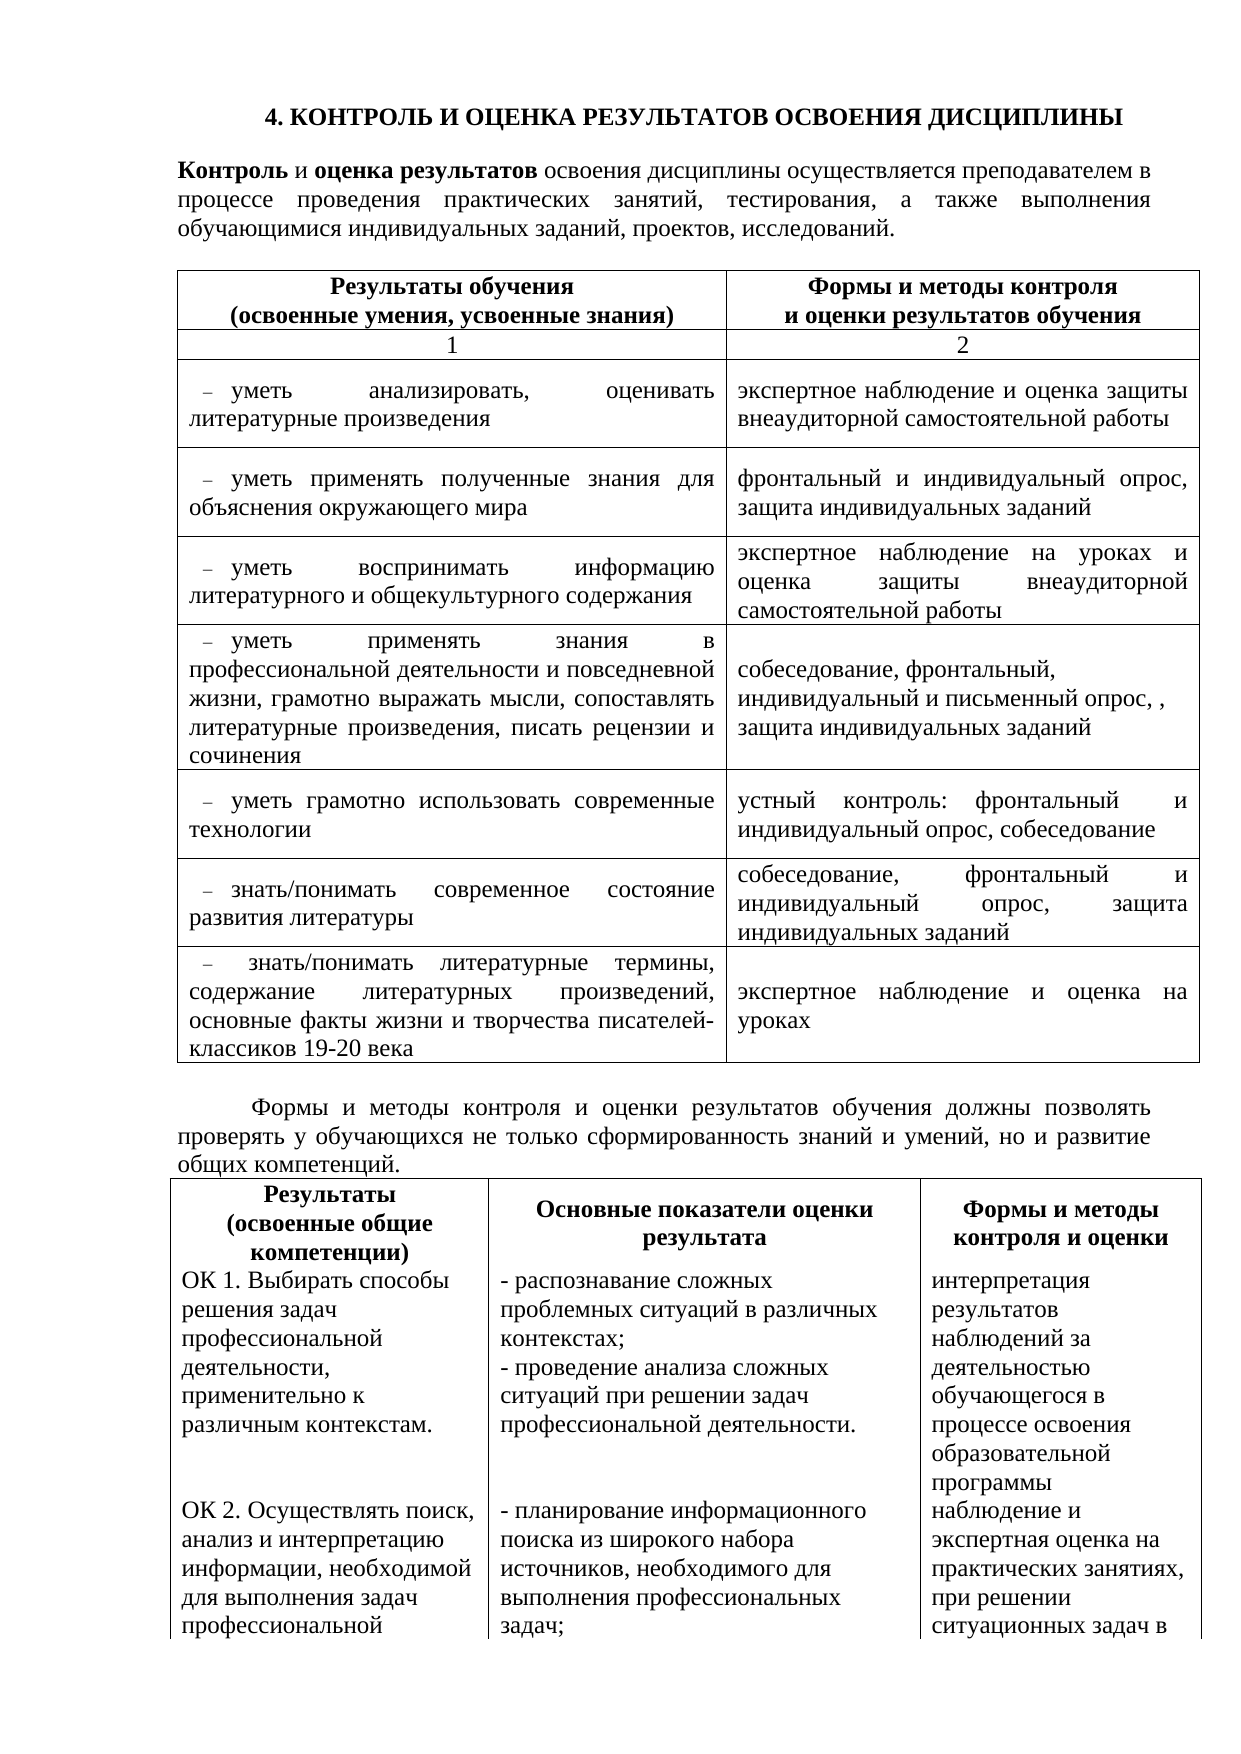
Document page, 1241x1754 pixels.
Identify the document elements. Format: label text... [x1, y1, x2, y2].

table_cell уметь анализировать, оценивать литературные произведения [178, 360, 726, 447]
table_cell устный контроль: фронтальный и индивидуальный опрос, собеседование [727, 770, 1199, 858]
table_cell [921, 1496, 1201, 1639]
table_cell 1 [178, 330, 726, 359]
table_cell - распознавание сложных проблемных ситуаций в различных контекстах; - проведение анализа сложных ситуаций при решении задач профессиональной деятельности. [489, 1266, 920, 1496]
table_header Результаты обучения (освоенные умения, усвоенные знания) [178, 271, 726, 329]
table_cell знать/понимать современное состояние развития литературы [178, 859, 726, 946]
table_cell уметь применять полученные знания для объяснения окружающего мира [178, 448, 726, 536]
table_cell экспертное наблюдение на уроках и оценка защиты внеаудиторной самостоятельной работы [727, 537, 1199, 624]
table_cell собеседование, фронтальный и индивидуальный опрос, защита индивидуальных заданий [727, 859, 1199, 946]
table_header Формы и методы контроля и оценки результатов обучения [727, 271, 1199, 329]
table_cell собеседование, фронтальный, индивидуальный и письменный опрос, , защита индивидуальных заданий [727, 625, 1199, 769]
table_cell экспертное наблюдение и оценка на уроках [727, 947, 1199, 1062]
table_cell знать/понимать литературные термины, содержание литературных произведений, основные факты жизни и творчества писателей-классиков 19-20 века [178, 947, 726, 1062]
table_header Формы и методы контроля и оценки [921, 1179, 1201, 1266]
text Формы и методы контроля и оценки результатов обучения должны позволять проверять у обучающихся не только сформированность знаний и умений, но и развитие общих компетенций. [177, 1092, 1152, 1178]
text 4. КОНТРОЛЬ И ОЦЕНКА РЕЗУЛЬТАТОВ ОСВОЕНИЯ ДИСЦИПЛИНЫ [236, 102, 1152, 131]
table_cell экспертное наблюдение и оценка защиты внеаудиторной самостоятельной работы [727, 360, 1199, 447]
table_cell интерпретация результатов наблюдений за деятельностью обучающегося в процессе освоения образовательной программы [921, 1266, 1201, 1496]
table_cell уметь применять знания в профессиональной деятельности и повседневной жизни, грамотно выражать мысли, сопоставлять литературные произведения, писать рецензии и сочинения [178, 625, 726, 769]
table_cell 2 [727, 330, 1199, 359]
table_header Результаты (освоенные общие компетенции) [171, 1179, 488, 1266]
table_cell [489, 1496, 920, 1639]
table_header Основные показатели оценки результата [489, 1179, 920, 1266]
table_cell ОК 1. Выбирать способы решения задач профессиональной деятельности, применительно к различным контекстам. [171, 1266, 488, 1496]
table_cell уметь воспринимать информацию литературного и общекультурного содержания [178, 537, 726, 624]
table_cell фронтальный и индивидуальный опрос, защита индивидуальных заданий [727, 448, 1199, 536]
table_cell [171, 1496, 488, 1639]
table_cell уметь грамотно использовать современные технологии [178, 770, 726, 858]
text Контроль и оценка результатов освоения дисциплины осуществляется преподавателем в процессе проведения практических занятий, тестирования, а также выполнения обучающимися индивидуальных заданий, проектов, исследований. [177, 155, 1152, 242]
